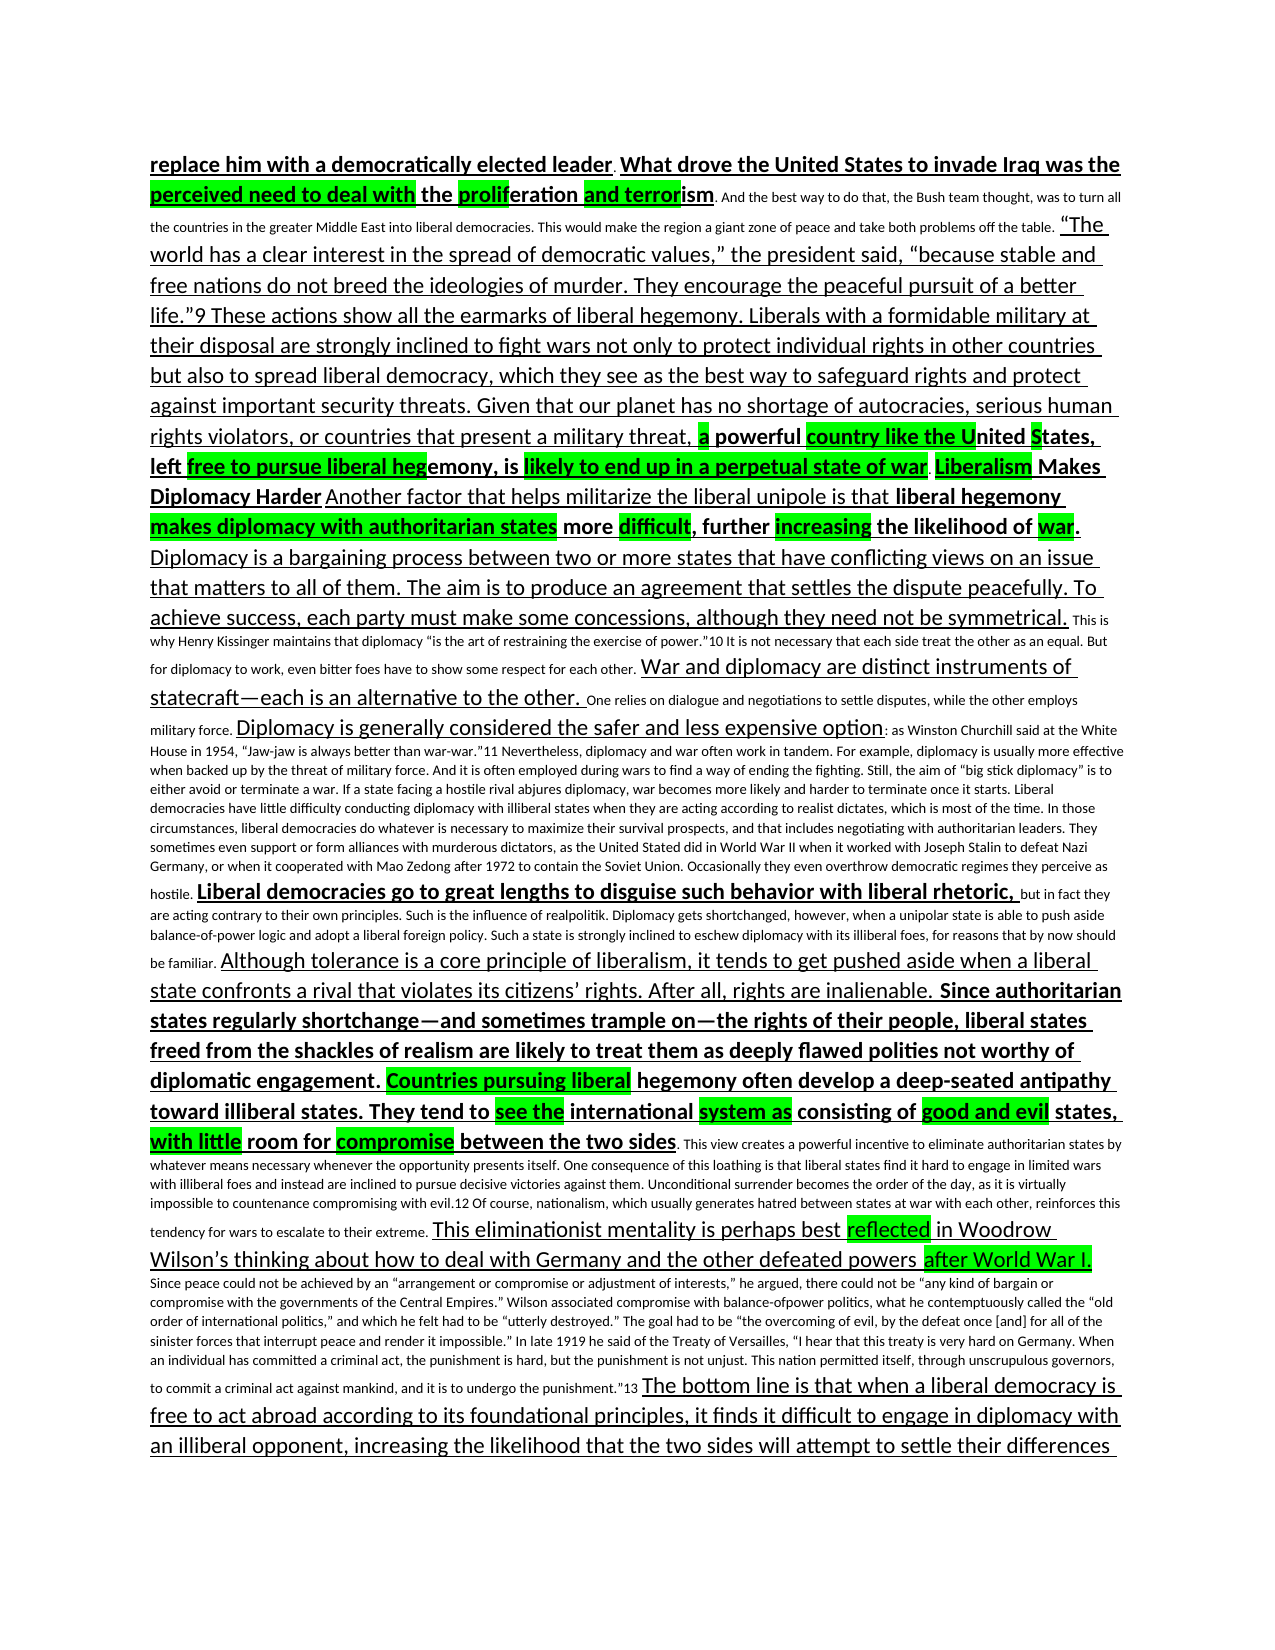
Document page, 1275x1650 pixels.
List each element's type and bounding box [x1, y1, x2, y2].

text [150, 150, 1125, 1459]
